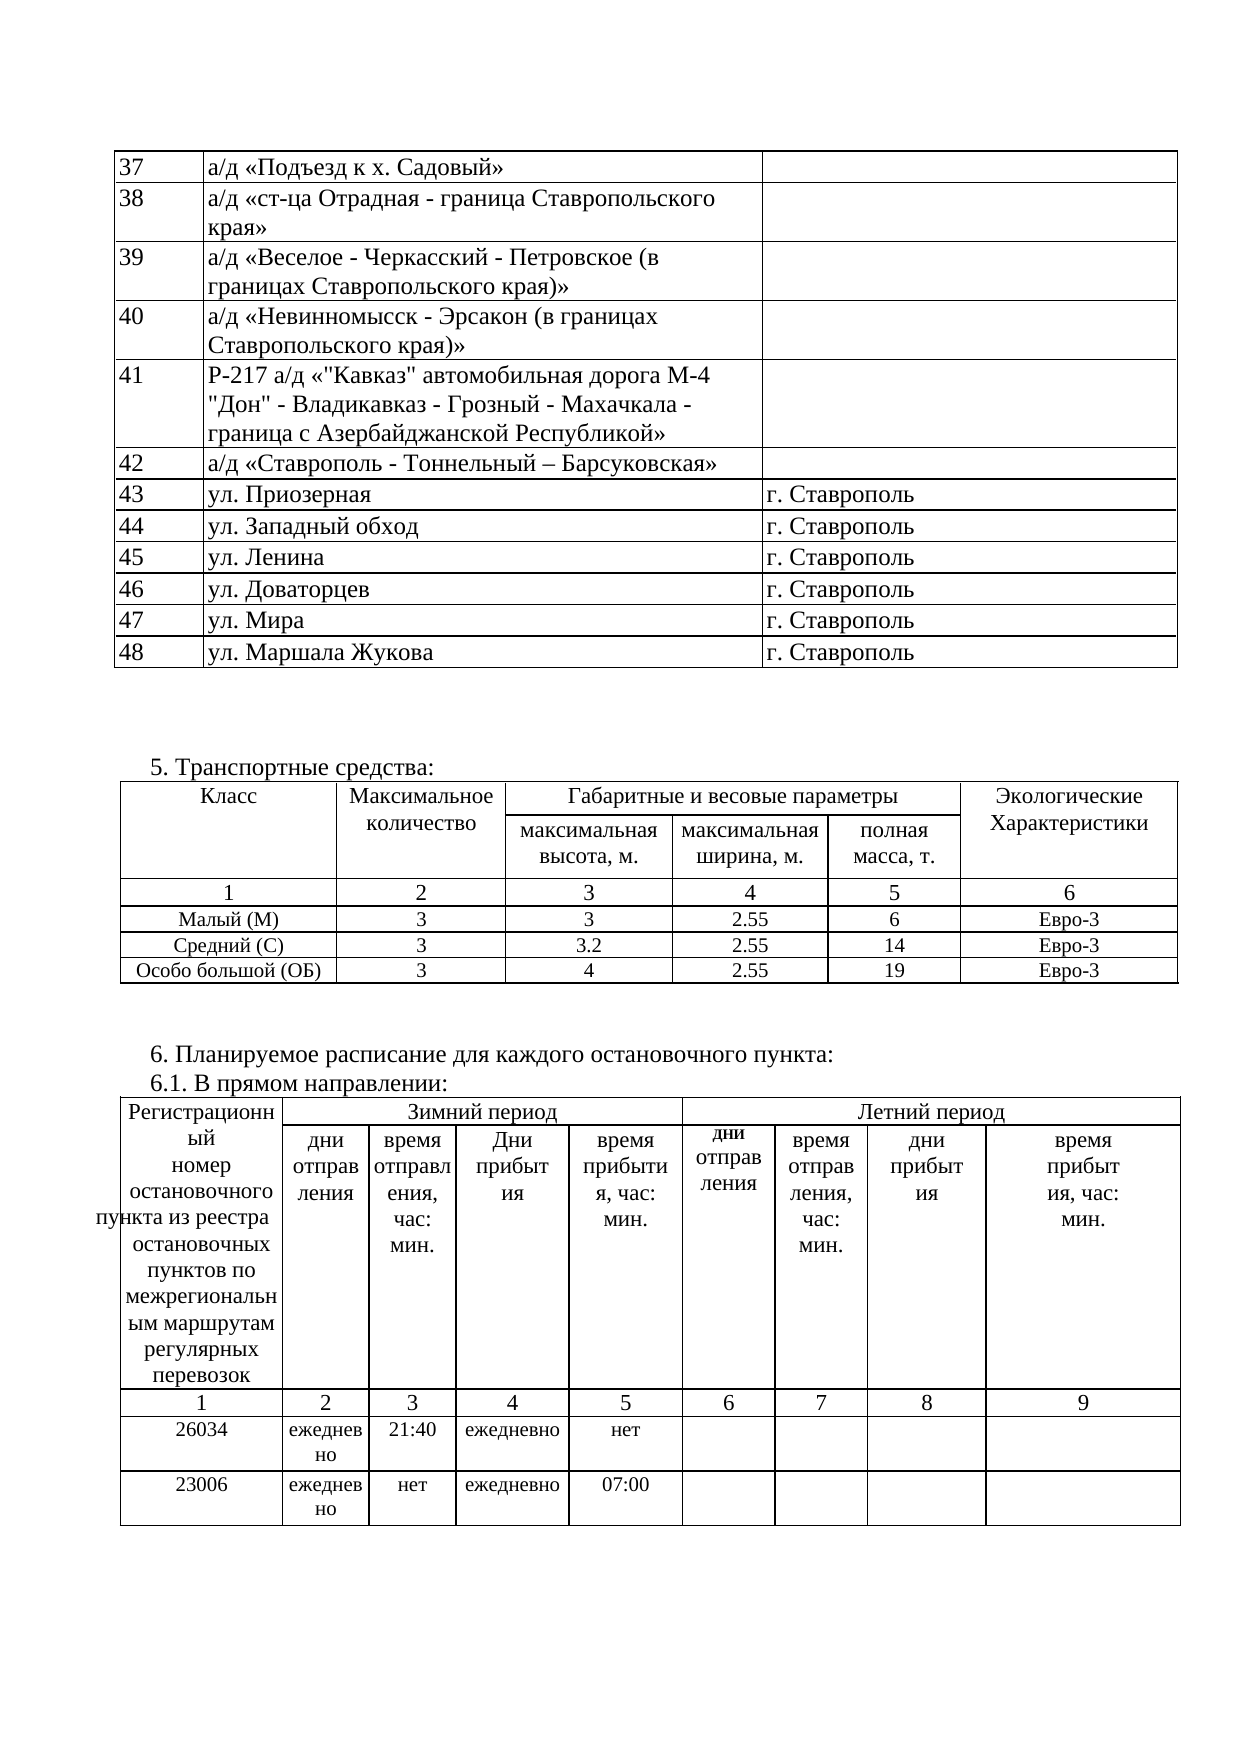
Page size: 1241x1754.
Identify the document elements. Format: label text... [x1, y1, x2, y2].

table_cell 21:40 [370, 1417, 455, 1470]
table_header Габаритные и весовые параметры [506, 782, 960, 814]
table_cell Малый (М) [121, 907, 336, 931]
table_cell ежедневно [283, 1417, 368, 1470]
table_cell [868, 1472, 985, 1524]
table_header Класс [121, 782, 336, 877]
table_cell ул. Западный обход [204, 511, 762, 541]
table_cell 47 [115, 605, 203, 635]
table_cell 37 [115, 152, 203, 181]
table_cell 07:00 [570, 1472, 682, 1524]
table_cell 48 [115, 636, 203, 667]
table_cell 43 [115, 479, 203, 509]
table_cell Евро-3 [961, 907, 1177, 931]
table_cell [763, 300, 1177, 359]
table_cell 1 [121, 1390, 282, 1416]
table_cell 41 [115, 360, 203, 446]
table_cell [683, 1472, 774, 1524]
table_cell Евро-3 [961, 933, 1177, 957]
table_cell [987, 1417, 1180, 1470]
text 6. Планируемое расписание для каждого остановочного пункта: [150, 1039, 1090, 1068]
table_cell [763, 152, 1177, 181]
table_cell [776, 1472, 867, 1524]
table_cell г. Ставрополь [763, 478, 1177, 509]
table_cell нет [370, 1472, 455, 1524]
table_cell ежедневно [457, 1417, 568, 1470]
table_cell Особо большой (ОБ) [121, 958, 336, 982]
table_cell ежедневно [283, 1472, 368, 1524]
table_cell 26034 [121, 1417, 282, 1470]
table_cell [763, 359, 1177, 446]
table_cell г. Ставрополь [763, 604, 1177, 635]
table_cell а/д «Невинномысск - Эрсакон (в границах Ставропольского края)» [204, 301, 762, 359]
table_cell 4 [457, 1390, 568, 1416]
text 6.1. В прямом направлении: [150, 1068, 1090, 1096]
table_cell [776, 1417, 867, 1470]
table_cell 46 [115, 573, 203, 604]
table_cell Дни прибыт ия [457, 1126, 568, 1388]
table_cell 4 [673, 879, 827, 905]
table_cell Средний (С) [121, 933, 336, 957]
table_cell 45 [115, 542, 203, 572]
table_cell 2.55 [673, 933, 827, 957]
table_cell а/д «Веселое - Черкасский - Петровское (в границах Ставропольского края)» [204, 242, 762, 299]
table_cell 4 [506, 958, 672, 982]
table_cell Р-217 а/д «"Кавказ" автомобильная дорога М-4 "Дон" - Владикавказ - Грозный - Махачкала - граница с Азербайджанской Республикой» [204, 360, 762, 446]
table_cell 2.55 [673, 958, 827, 982]
table_cell время прибыти я, час: мин. [570, 1126, 682, 1388]
table_cell ежедневно [457, 1472, 568, 1524]
table_cell 44 [115, 510, 203, 541]
table_cell [763, 181, 1177, 241]
table_cell 3.2 [506, 933, 672, 957]
text 5. Транспортные средства: [150, 752, 1090, 781]
table_cell 40 [115, 301, 203, 359]
table_cell дни прибыт ия [868, 1126, 985, 1388]
table_cell 9 [987, 1390, 1180, 1416]
table_cell ул. Ленина [204, 542, 762, 572]
table_cell 39 [115, 242, 203, 299]
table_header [121, 1098, 282, 1388]
table_cell 23006 [121, 1472, 282, 1524]
table_cell 14 [829, 933, 960, 957]
table_header Экологические Характеристики [961, 782, 1177, 877]
table_cell 5 [829, 879, 960, 905]
table_cell а/д «ст-ца Отрадная - граница Ставропольского края» [204, 183, 762, 241]
table_cell [763, 241, 1177, 299]
table_cell 1 [121, 879, 336, 905]
table_cell ул. Мира [204, 605, 762, 635]
table_cell 3 [337, 958, 505, 982]
table_cell 19 [829, 958, 960, 982]
table_cell 3 [506, 879, 672, 905]
table_cell максимальная высота, м. [506, 816, 672, 877]
table_cell 2 [283, 1390, 368, 1416]
table_header Максимальное количество [337, 782, 505, 877]
table_cell а/д «Подъезд к х. Садовый» [204, 152, 762, 181]
table_cell [683, 1417, 774, 1470]
table_cell 6 [683, 1390, 774, 1416]
table_cell г. Ставрополь [763, 509, 1177, 541]
table_cell 2.55 [673, 907, 827, 931]
table_cell ул. Маршала Жукова [204, 637, 762, 667]
table_cell 3 [337, 933, 505, 957]
table_cell 5 [570, 1390, 682, 1416]
table_cell 38 [115, 183, 203, 241]
table_cell нет [570, 1417, 682, 1470]
table_cell полная масса, т. [829, 816, 960, 877]
table_cell 3 [337, 907, 505, 931]
table_header Зимний период [283, 1098, 682, 1124]
table_cell максимальная ширина, м. [673, 816, 827, 877]
table_cell 2 [337, 879, 505, 905]
table_cell дни отправ ления [283, 1126, 368, 1388]
table_cell 3 [370, 1390, 455, 1416]
table_cell 3 [506, 907, 672, 931]
table_cell [763, 446, 1177, 478]
table_cell 42 [115, 448, 203, 478]
table_cell [868, 1417, 985, 1470]
table_cell г. Ставрополь [763, 635, 1177, 667]
table_cell время отправл ения, час: мин. [370, 1126, 455, 1388]
table_cell время отправ ления, час: мин. [776, 1126, 867, 1388]
table_cell г. Ставрополь [763, 541, 1177, 572]
table_cell ДНИ отправ ления [683, 1126, 774, 1388]
table_cell 7 [776, 1390, 867, 1416]
table_header Летний период [683, 1098, 1180, 1124]
table_cell а/д «Ставрополь - Тоннельный – Барсуковская» [204, 448, 762, 478]
table_cell 6 [961, 879, 1177, 905]
table_cell [987, 1472, 1180, 1524]
table_cell Евро-3 [961, 958, 1177, 982]
table_cell 6 [829, 907, 960, 931]
table_cell ул. Приозерная [204, 480, 762, 509]
table_cell г. Ставрополь [763, 572, 1177, 604]
table_cell ул. Доваторцев [204, 574, 762, 604]
table_cell 8 [868, 1390, 985, 1416]
table_cell время прибыт ия, час: мин. [987, 1126, 1180, 1388]
